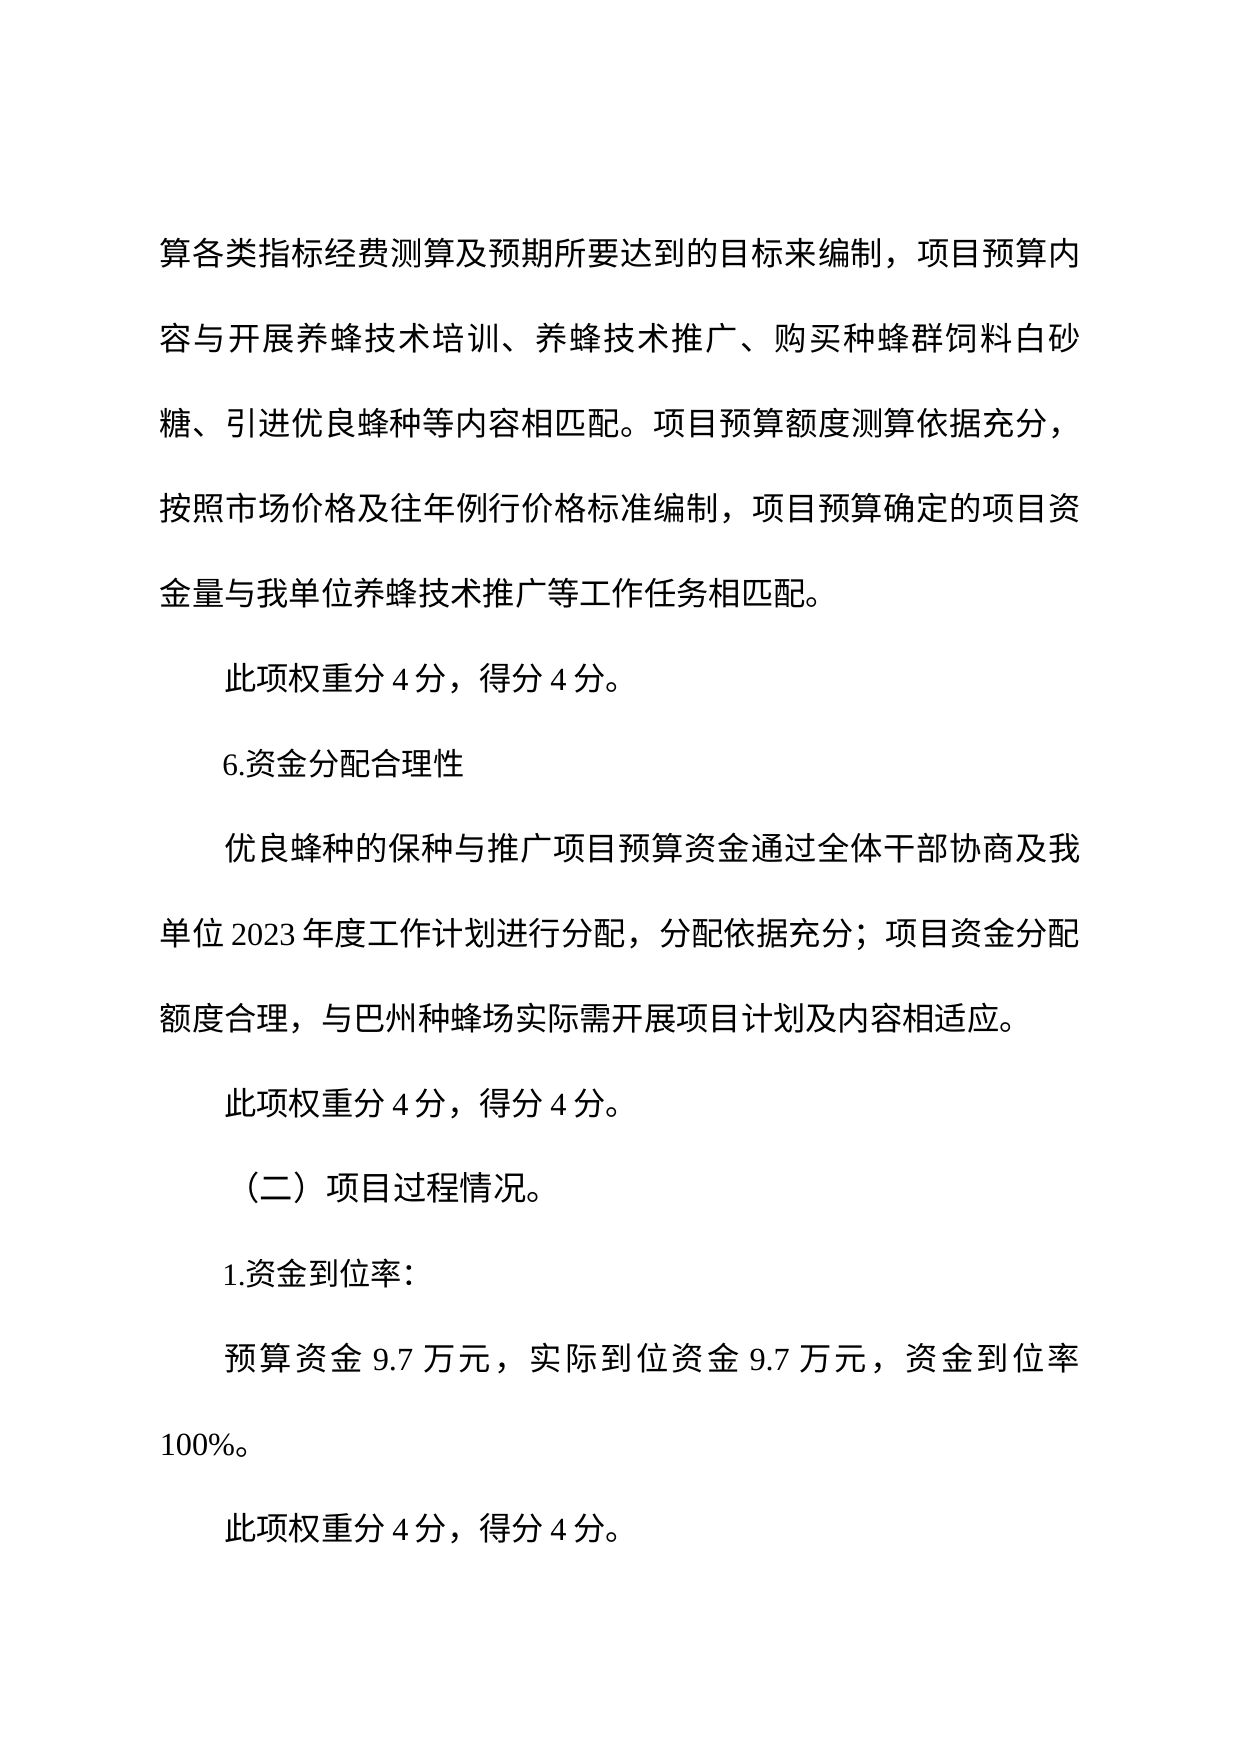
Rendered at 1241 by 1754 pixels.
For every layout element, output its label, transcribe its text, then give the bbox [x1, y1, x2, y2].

text 1.资金到位率： [159, 1229, 1081, 1314]
text 此项权重分4分，得分4分。 [159, 1484, 1081, 1569]
text 此项权重分4分，得分4分。 [159, 1059, 1081, 1144]
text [159, 209, 1081, 634]
subtitle （二）项目过程情况。 [159, 1144, 1081, 1229]
text 此项权重分4分，得分4分。 [159, 634, 1081, 719]
text 预算资金9.7万元，实际到位资金9.7万元，资金到位率100%。 [159, 1314, 1081, 1484]
text 优良蜂种的保种与推广项目预算资金通过全体干部协商及我单位2023年度工作计划进行分配，分配依据充分；项目资金分配额度合理，与巴州种蜂场实际需开展项目计划及内容相适应。 [159, 804, 1081, 1059]
text 6.资金分配合理性 [159, 719, 1081, 804]
